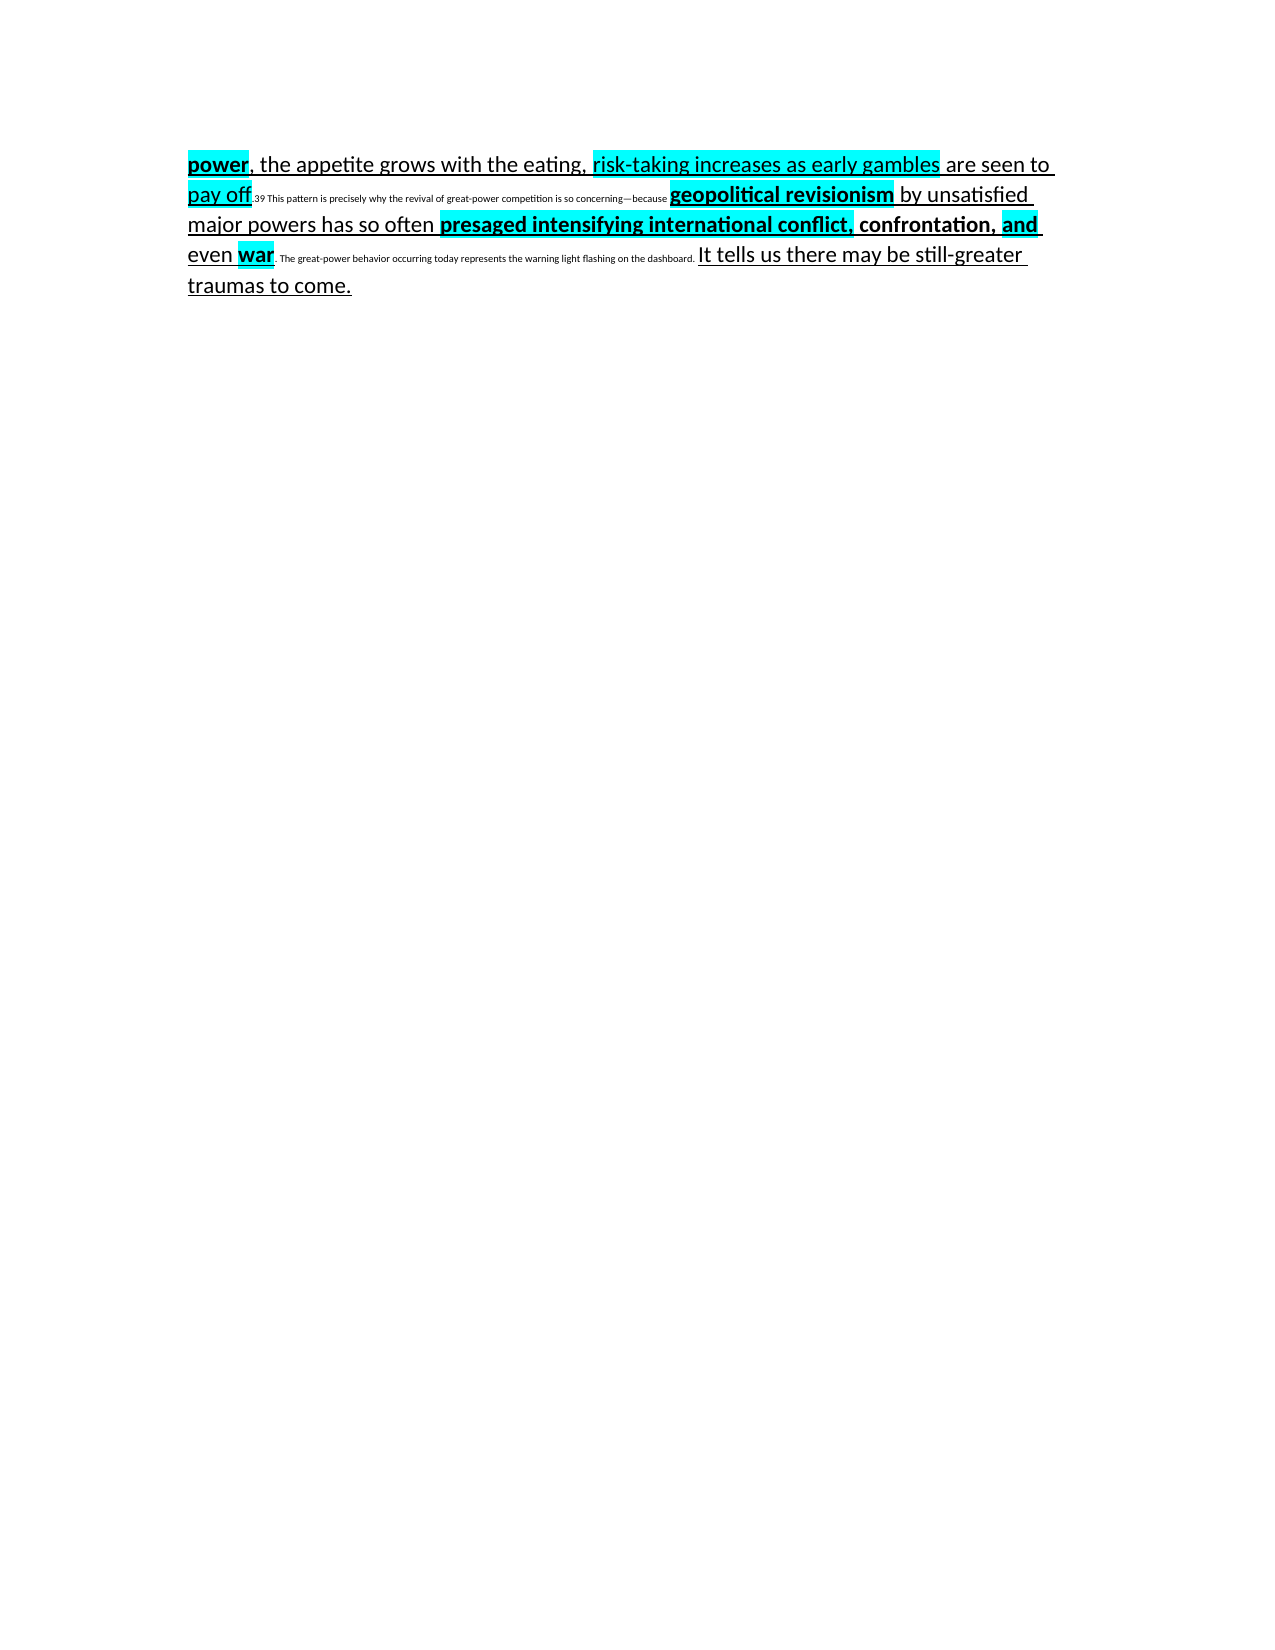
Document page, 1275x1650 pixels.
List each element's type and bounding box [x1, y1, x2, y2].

text [187, 150, 1087, 299]
